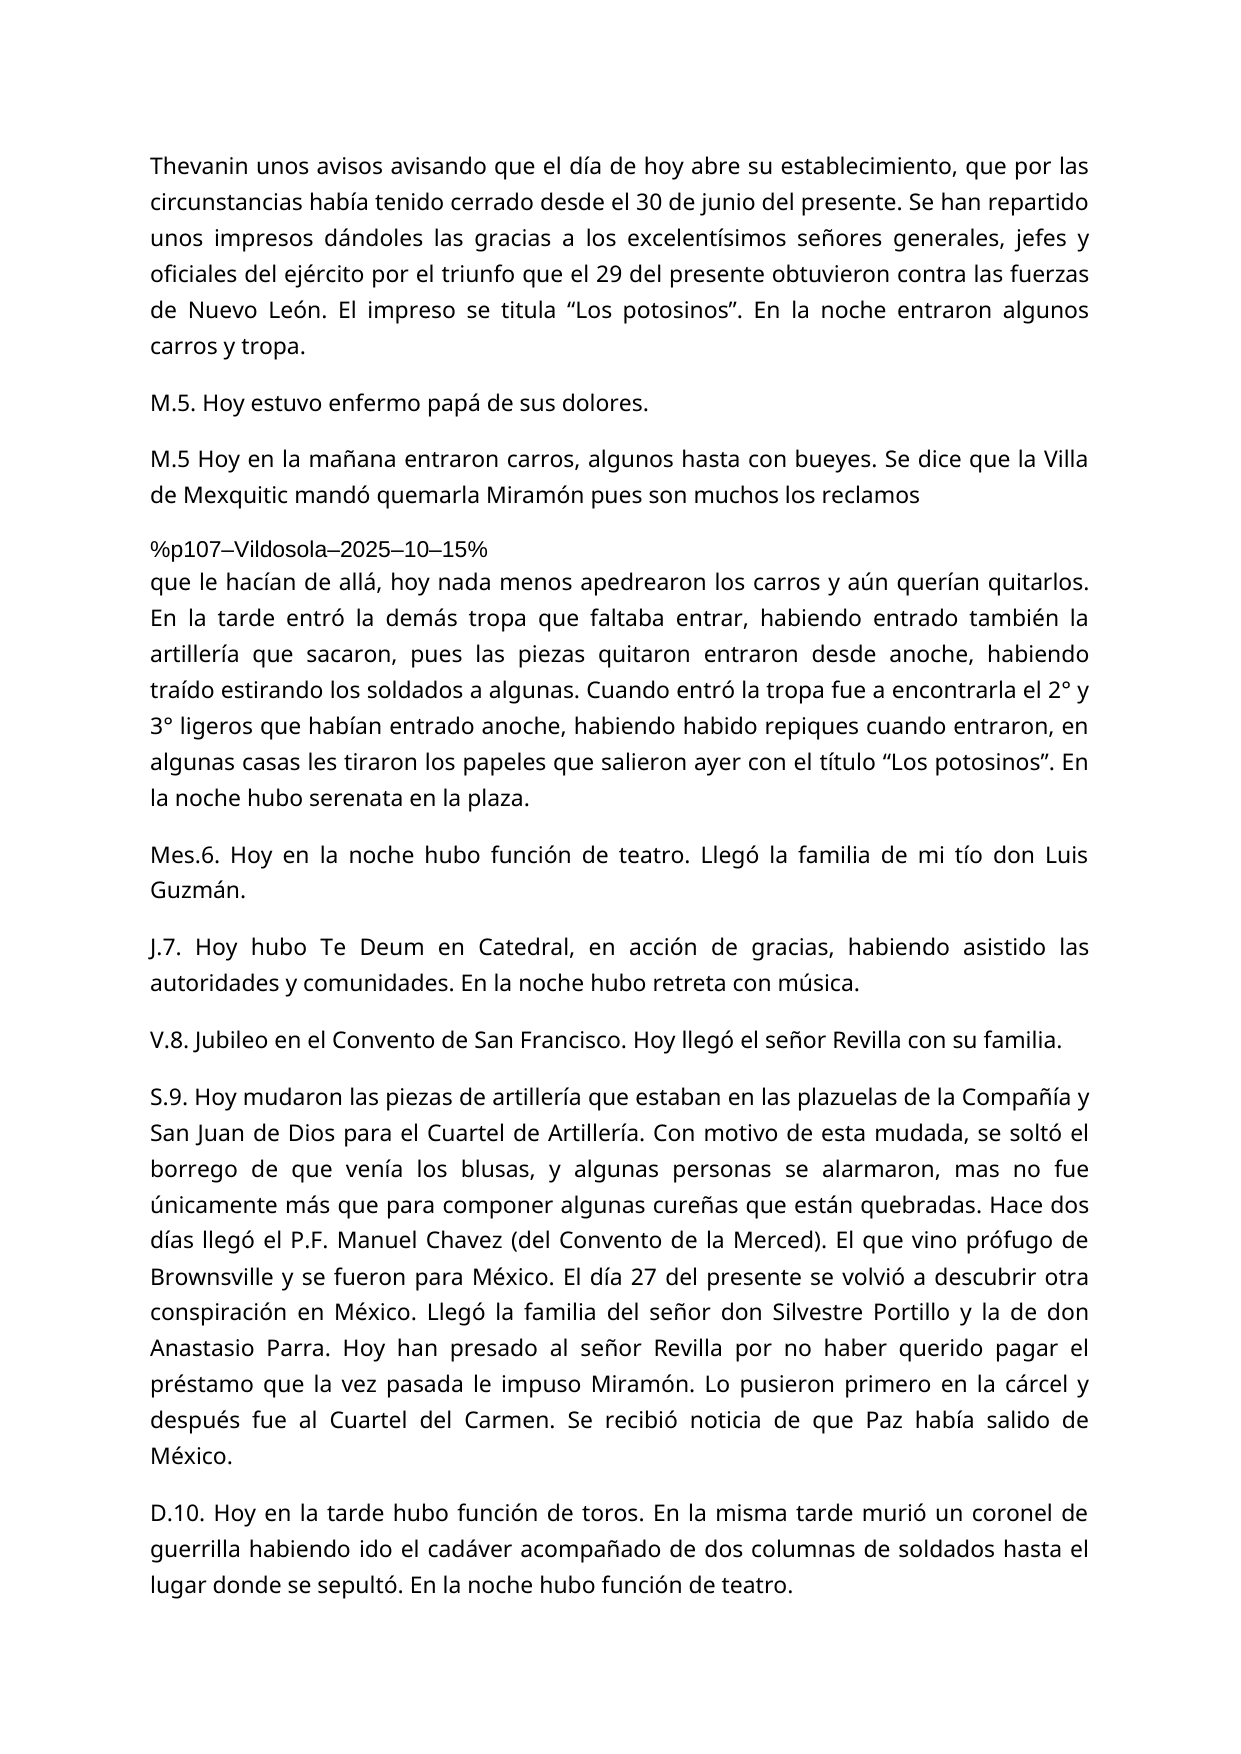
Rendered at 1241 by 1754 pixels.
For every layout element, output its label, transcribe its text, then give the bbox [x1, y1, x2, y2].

text M.5. Hoy estuvo enfermo papá de sus dolores. [150, 386, 1090, 418]
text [150, 150, 1090, 361]
text S.9. Hoy mudaron las piezas de artillería que estaban en las plazuelas de la Compañía y San Juan de Dios para el Cuartel de Artillería. Con motivo de esta mudada, se soltó el borrego de que venía los blusas, y algunas personas se alarmaron, mas no fue únicamente más que para componer algunas cureñas que están quebradas. Hace dos días llegó el P.F. Manuel Chavez (del Convento de la Merced). El que vino prófugo de Brownsville y se fueron para México. El día 27 del presente se volvió a descubrir otra conspiración en México. Llegó la familia del señor don Silvestre Portillo y la de don Anastasio Parra. Hoy han presado al señor Revilla por no haber querido pagar el préstamo que la vez pasada le impuso Miramón. Lo pusieron primero en la cárcel y después fue al Cuartel del Carmen. Se recibió noticia de que Paz había salido de México. [150, 1081, 1090, 1471]
text M.5 Hoy en la mañana entraron carros, algunos hasta con bueyes. Se dice que la Villa de Mexquitic mandó quemarla Miramón pues son muchos los reclamos [150, 443, 1090, 510]
text Mes.6. Hoy en la noche hubo función de teatro. Llegó la familia de mi tío don Luis Guzmán. [150, 838, 1090, 906]
text J.7. Hoy hubo Te Deum en Catedral, en acción de gracias, habiendo asistido las autoridades y comunidades. En la noche hubo retreta con música. [150, 931, 1090, 998]
text %p107–Vildosola–2025–10–15% [150, 536, 1090, 562]
text que le hacían de allá, hoy nada menos apedrearon los carros y aún querían quitarlos. En la tarde entró la demás tropa que faltaba entrar, habiendo entrado también la artillería que sacaron, pues las piezas quitaron entraron desde anoche, habiendo traído estirando los soldados a algunas. Cuando entró la tropa fue a encontrarla el 2° y 3° ligeros que habían entrado anoche, habiendo habido repiques cuando entraron, en algunas casas les tiraron los papeles que salieron ayer con el título “Los potosinos”. En la noche hubo serenata en la plaza. [150, 566, 1090, 813]
text V.8. Jubileo en el Convento de San Francisco. Hoy llegó el señor Revilla con su familia. [150, 1024, 1090, 1055]
text D.10. Hoy en la tarde hubo función de toros. En la misma tarde murió un coronel de guerrilla habiendo ido el cadáver acompañado de dos columnas de soldados hasta el lugar donde se sepultó. En la noche hubo función de teatro. [150, 1497, 1090, 1600]
